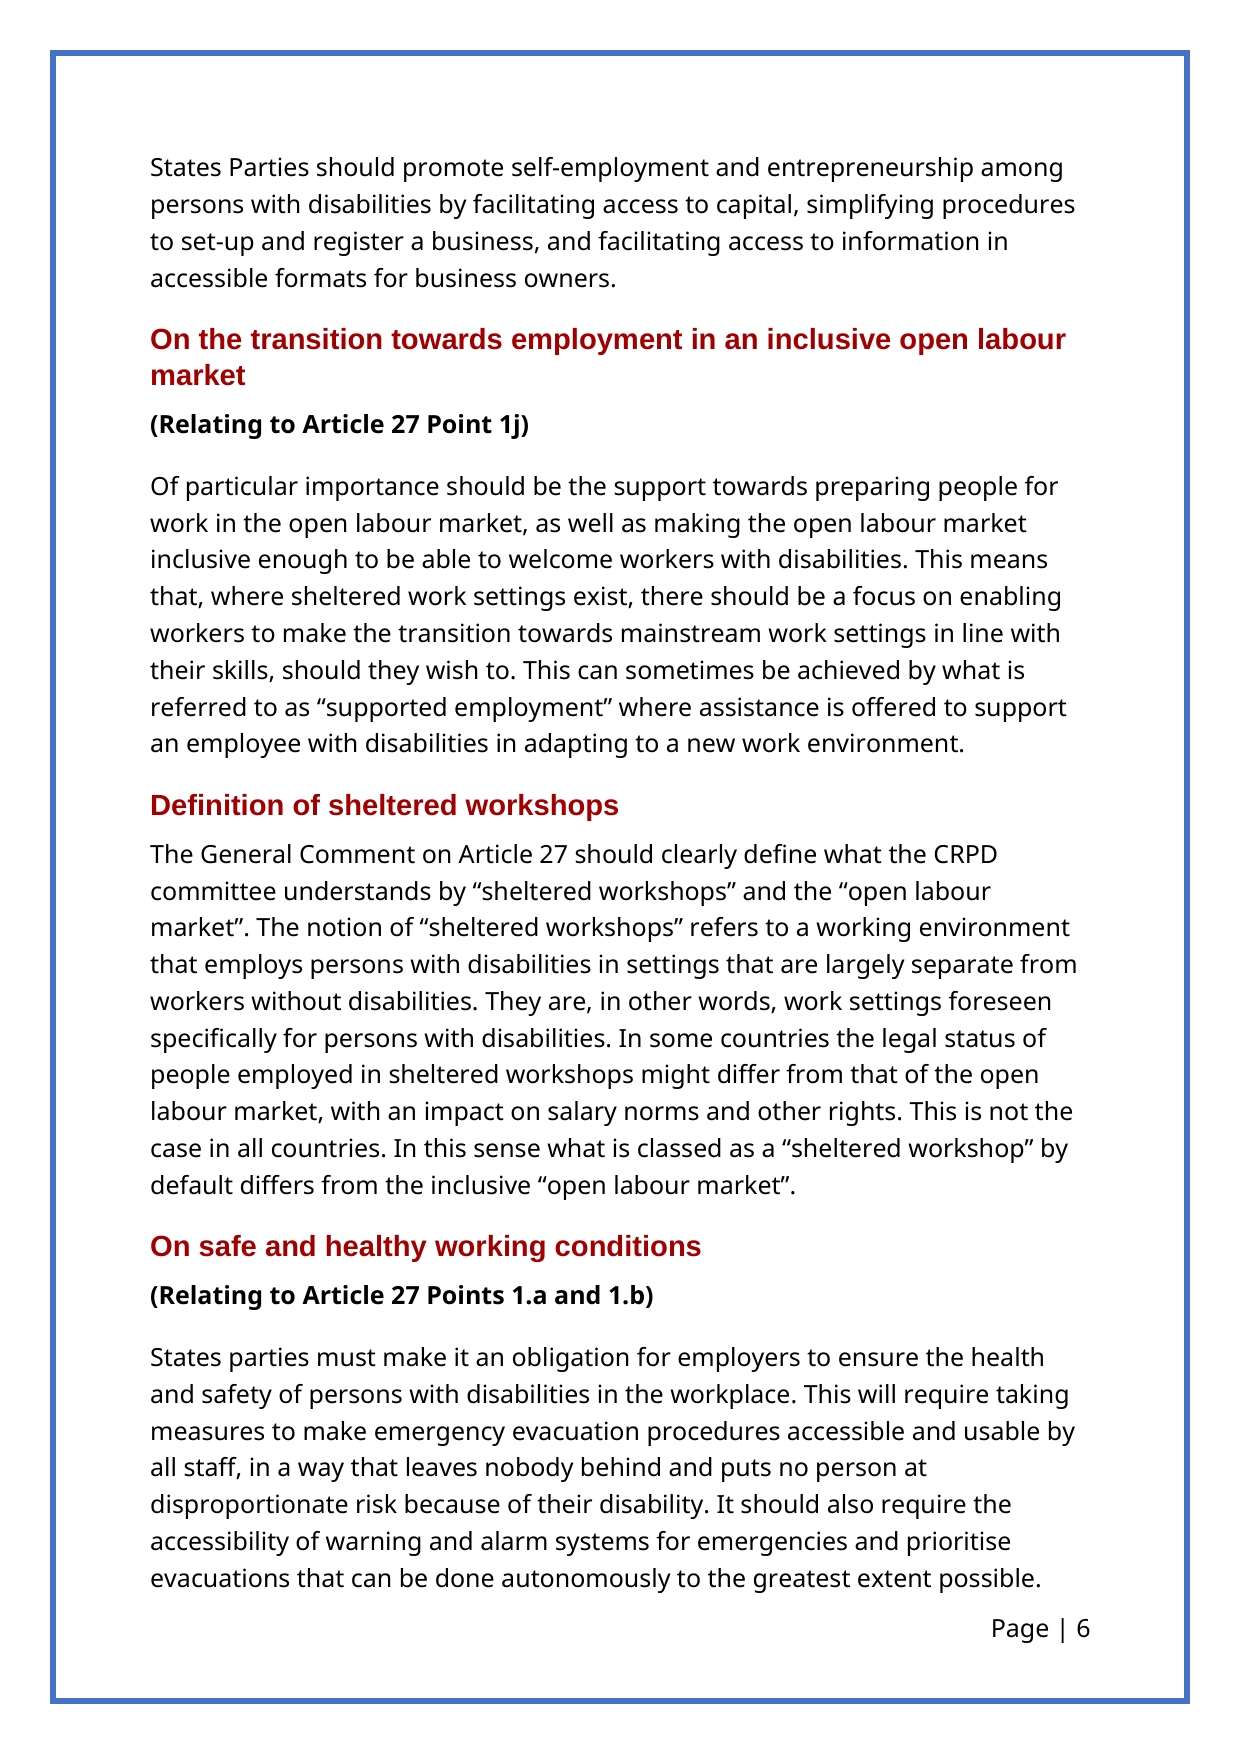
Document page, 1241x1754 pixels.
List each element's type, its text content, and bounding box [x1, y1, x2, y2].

text States parties must make it an obligation for employers to ensure the health and safety of persons with disabilities in the workplace. This will require taking measures to make emergency evacuation procedures accessible and usable by all staff, in a way that leaves nobody behind and puts no person at disproportionate risk because of their disability. It should also require the accessibility of warning and alarm systems for emergencies and prioritise evacuations that can be done autonomously to the greatest extent possible. [150, 1339, 1090, 1594]
text (Relating to Article 27 Point 1j) [150, 407, 1090, 441]
subtitle On safe and healthy working conditions [150, 1229, 1090, 1263]
subtitle Definition of sheltered workshops [150, 788, 1090, 821]
text (Relating to Article 27 Points 1.a and 1.b) [150, 1278, 1090, 1312]
text Of particular importance should be the support towards preparing people for work in the open labour market, as well as making the open labour market inclusive enough to be able to welcome workers with disabilities. This means that, where sheltered work settings exist, there should be a focus on enabling workers to make the transition towards mainstream work settings in line with their skills, should they wish to. This can sometimes be achieved by what is referred to as “supported employment” where assistance is offered to support an employee with disabilities in adapting to a new work environment. [150, 469, 1090, 760]
text States Parties should promote self-employment and entrepreneurship among persons with disabilities by facilitating access to capital, simplifying procedures to set-up and register a business, and facilitating access to information in accessible formats for business owners. [150, 150, 1090, 294]
subtitle On the transition towards employment in an inclusive open labour market [150, 322, 1090, 392]
text The General Comment on Article 27 should clearly define what the CRPD committee understands by “sheltered workshops” and the “open labour market”. The notion of “sheltered workshops” refers to a working environment that employs persons with disabilities in settings that are largely separate from workers without disabilities. They are, in other words, work settings foreseen specifically for persons with disabilities. In some countries the legal status of people employed in sheltered workshops might differ from that of the open labour market, with an impact on salary norms and other rights. This is not the case in all countries. In this sense what is classed as a “sheltered workshop” by default differs from the inclusive “open labour market”. [150, 836, 1090, 1201]
